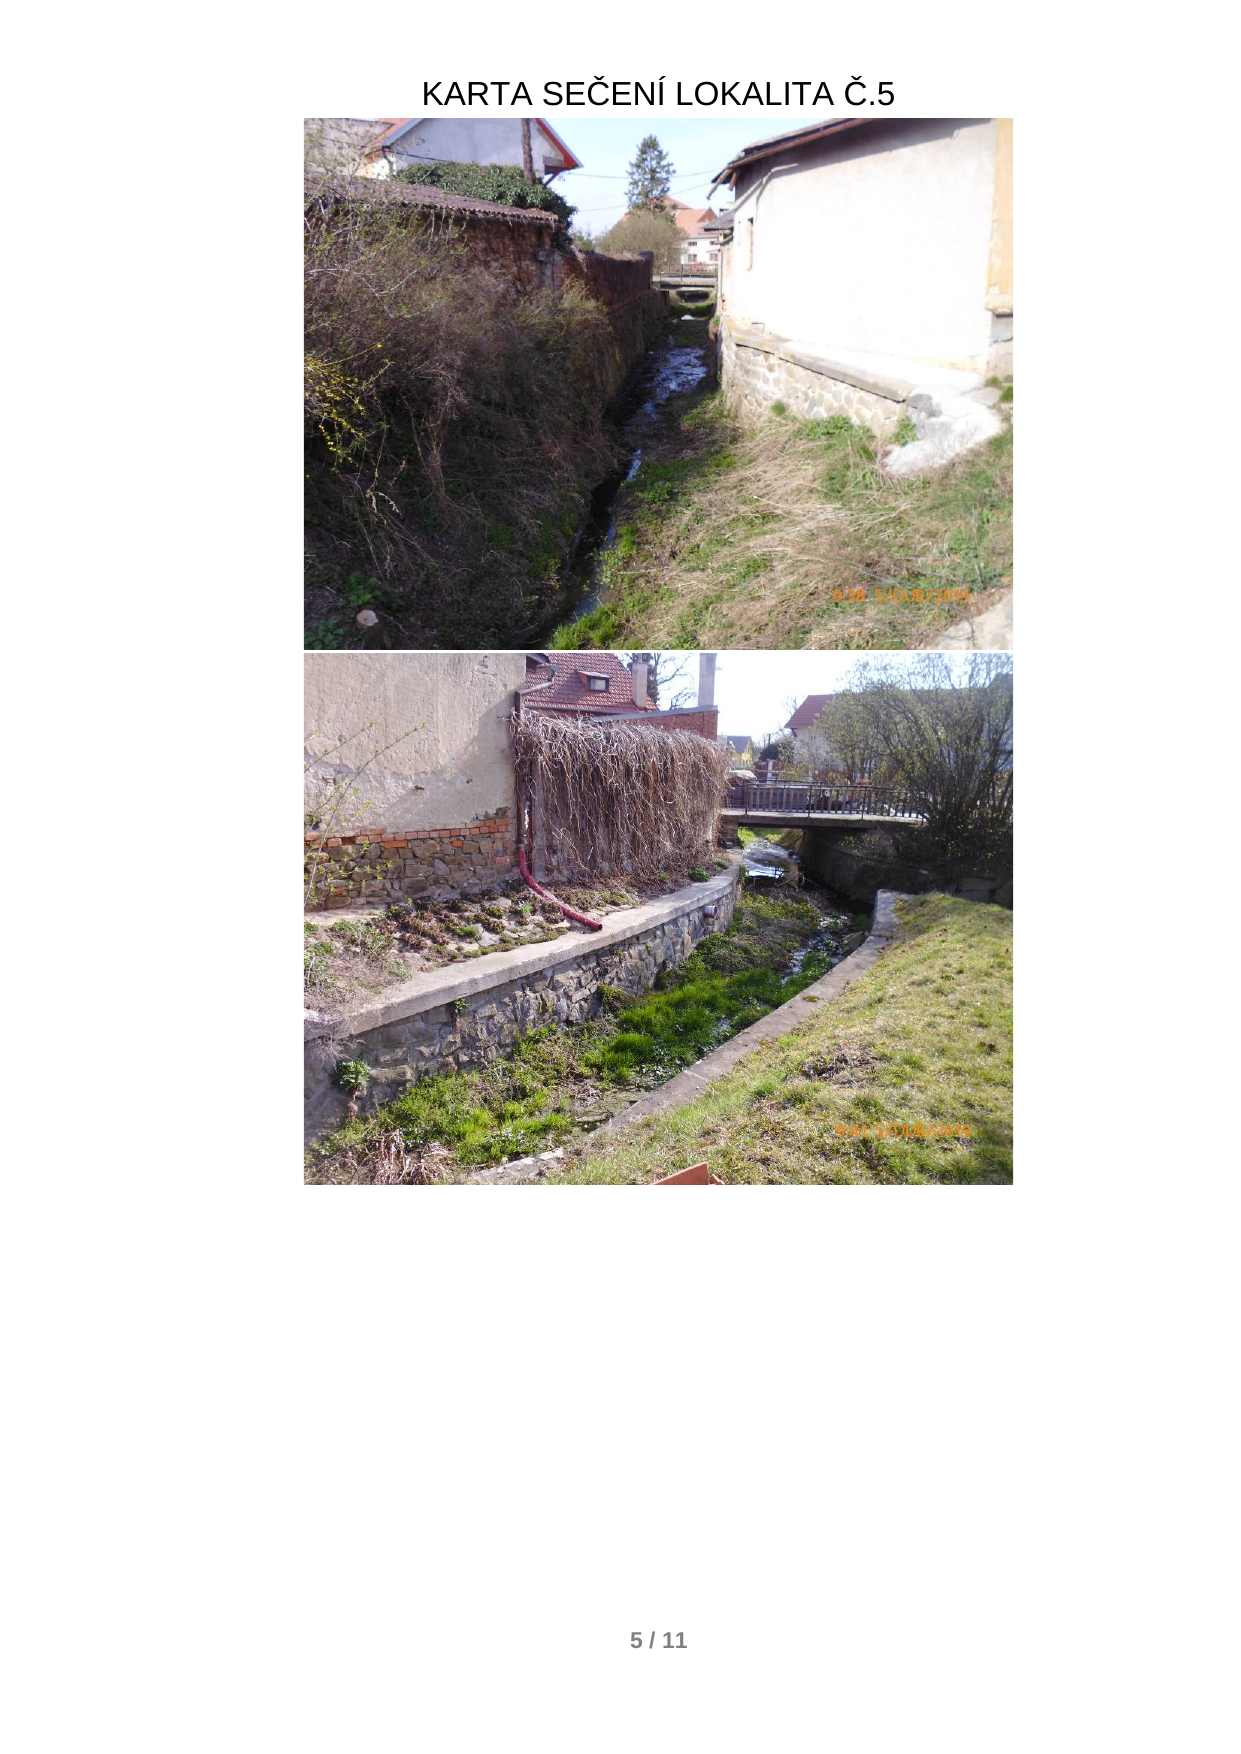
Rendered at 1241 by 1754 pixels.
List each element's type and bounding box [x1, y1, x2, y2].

picture [303, 118, 1014, 650]
picture [303, 653, 1014, 1185]
